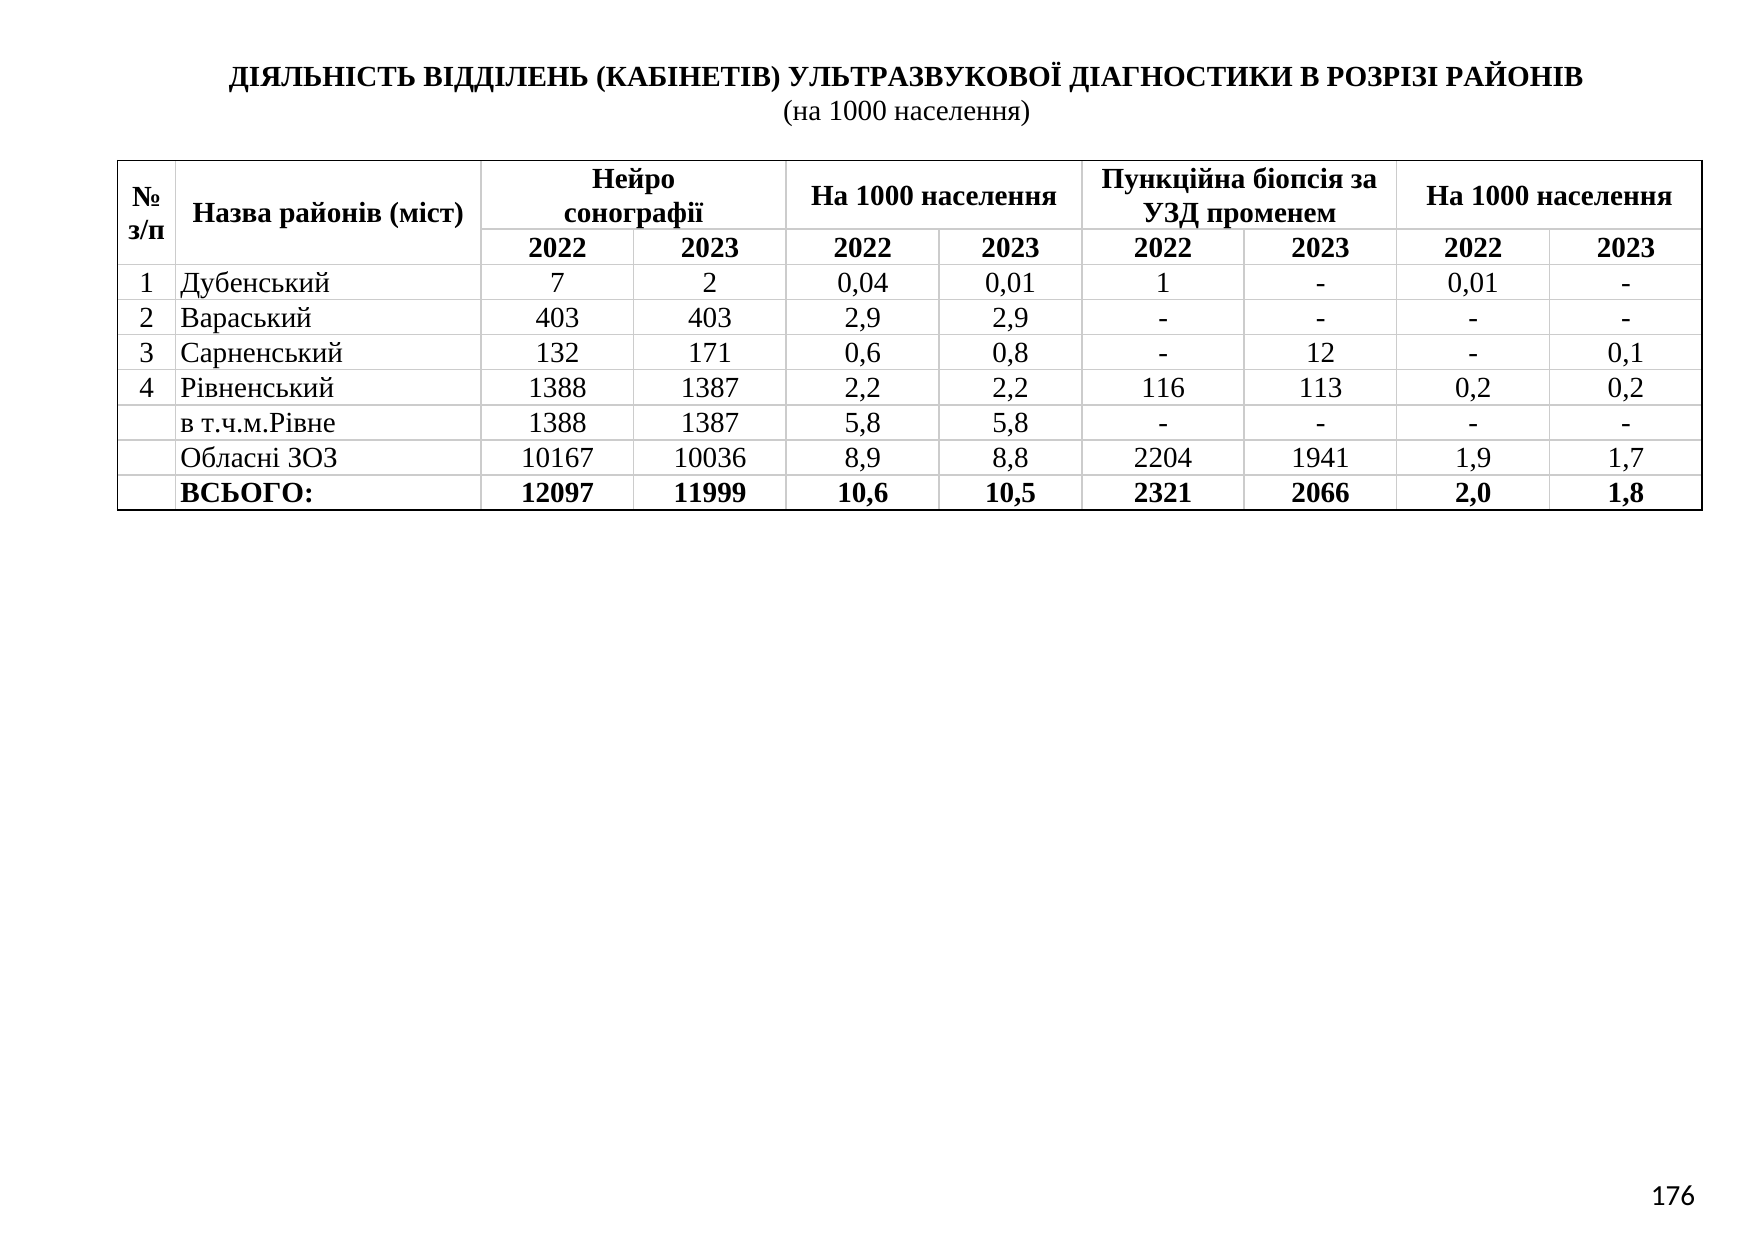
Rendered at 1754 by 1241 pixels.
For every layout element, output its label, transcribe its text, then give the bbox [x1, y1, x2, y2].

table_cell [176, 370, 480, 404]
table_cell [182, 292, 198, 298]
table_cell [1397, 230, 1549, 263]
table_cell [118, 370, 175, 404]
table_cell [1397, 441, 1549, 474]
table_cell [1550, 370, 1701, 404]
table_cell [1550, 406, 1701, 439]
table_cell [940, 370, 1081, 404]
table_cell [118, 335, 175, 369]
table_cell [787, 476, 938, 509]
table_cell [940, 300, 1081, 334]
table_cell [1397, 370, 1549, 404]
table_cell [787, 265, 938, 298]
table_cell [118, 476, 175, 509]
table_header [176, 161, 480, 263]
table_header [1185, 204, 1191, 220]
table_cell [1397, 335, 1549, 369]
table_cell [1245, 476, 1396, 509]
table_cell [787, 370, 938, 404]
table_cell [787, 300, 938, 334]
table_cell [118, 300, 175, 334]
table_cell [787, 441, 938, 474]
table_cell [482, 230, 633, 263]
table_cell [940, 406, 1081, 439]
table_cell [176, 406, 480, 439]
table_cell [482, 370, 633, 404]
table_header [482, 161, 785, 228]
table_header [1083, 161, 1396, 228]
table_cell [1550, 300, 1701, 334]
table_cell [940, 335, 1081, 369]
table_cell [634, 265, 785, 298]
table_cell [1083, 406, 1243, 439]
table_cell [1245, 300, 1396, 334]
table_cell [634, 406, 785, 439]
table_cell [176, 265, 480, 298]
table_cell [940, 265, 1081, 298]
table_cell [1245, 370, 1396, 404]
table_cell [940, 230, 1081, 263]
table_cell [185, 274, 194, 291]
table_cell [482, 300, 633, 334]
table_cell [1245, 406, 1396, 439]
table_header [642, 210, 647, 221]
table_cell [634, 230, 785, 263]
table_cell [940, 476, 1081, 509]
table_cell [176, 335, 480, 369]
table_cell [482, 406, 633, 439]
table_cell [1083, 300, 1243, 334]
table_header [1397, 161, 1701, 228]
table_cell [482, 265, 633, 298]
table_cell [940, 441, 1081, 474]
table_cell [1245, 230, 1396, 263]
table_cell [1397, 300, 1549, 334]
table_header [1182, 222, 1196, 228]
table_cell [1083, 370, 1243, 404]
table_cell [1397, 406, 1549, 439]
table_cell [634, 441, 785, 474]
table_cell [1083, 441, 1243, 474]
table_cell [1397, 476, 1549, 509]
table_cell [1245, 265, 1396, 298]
text ДІЯЛЬНІСТЬ ВІДДІЛЕНЬ (КАБІНЕТІВ) УЛЬТРАЗВУКОВОЇ ДІАГНОСТИКИ В РОЗРІЗІ РАЙОНІВ [118, 59, 1695, 93]
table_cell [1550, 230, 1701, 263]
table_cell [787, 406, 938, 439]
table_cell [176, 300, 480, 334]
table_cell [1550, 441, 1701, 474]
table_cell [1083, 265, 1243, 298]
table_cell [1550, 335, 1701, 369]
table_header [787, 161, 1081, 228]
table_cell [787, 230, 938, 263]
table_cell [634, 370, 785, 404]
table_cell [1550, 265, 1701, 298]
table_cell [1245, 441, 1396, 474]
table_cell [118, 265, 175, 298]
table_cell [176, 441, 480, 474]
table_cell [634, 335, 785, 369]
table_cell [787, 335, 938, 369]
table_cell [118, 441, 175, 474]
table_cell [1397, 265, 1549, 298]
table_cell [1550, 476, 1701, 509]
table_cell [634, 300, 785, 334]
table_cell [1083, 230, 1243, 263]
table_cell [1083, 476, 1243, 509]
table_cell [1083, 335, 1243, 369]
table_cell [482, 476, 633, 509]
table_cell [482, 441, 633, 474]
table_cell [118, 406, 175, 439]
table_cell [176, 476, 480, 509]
text (на 1000 населення) [118, 93, 1695, 126]
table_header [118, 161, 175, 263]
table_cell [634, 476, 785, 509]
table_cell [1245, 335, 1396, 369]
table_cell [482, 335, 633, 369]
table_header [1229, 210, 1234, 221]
